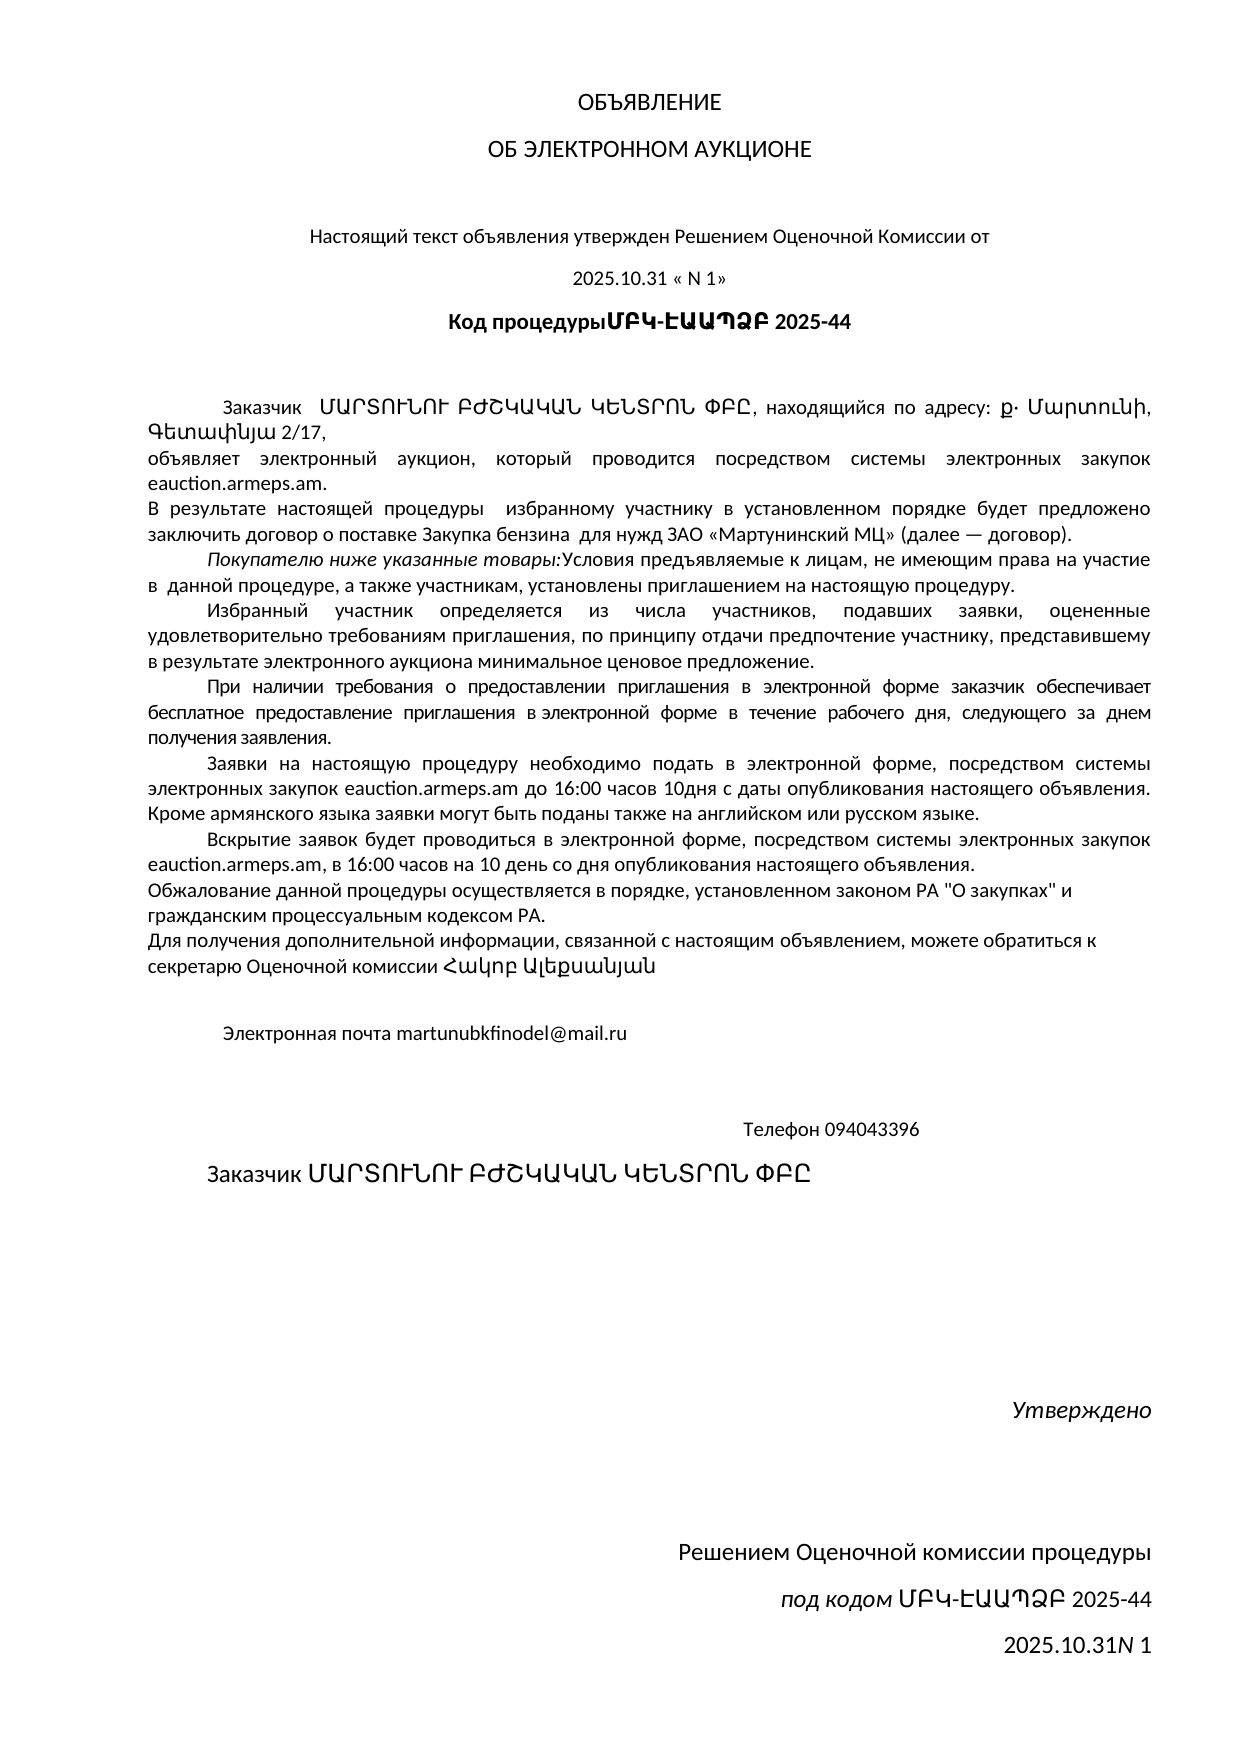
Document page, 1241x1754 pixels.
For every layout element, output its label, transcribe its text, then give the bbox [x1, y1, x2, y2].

text 2025.10.31 « N 1» [148, 265, 1152, 290]
text под кодом ՄԲԿ-ԷԱԱՊՁԲ 2025-44 2025.10.31 N 1 [148, 1583, 1152, 1659]
text Избранный участник определяется из числа участников, подавших заявки, оцененные удовлетворительно требованиям приглашения, по принципу отдачи предпочтение участнику, представившему в результате электронного аукциона минимальное ценовое предложение. [148, 597, 1152, 673]
text В результате настоящей процедуры избранному участнику в установленном порядке будет предложено заключить договор о поставке Закупка бензина для нужд ЗАО «Мартунинский МЦ» (далее — договор). [148, 496, 1152, 546]
text Код процедурыՄԲԿ-ԷԱԱՊՁԲ 2025-44 [148, 307, 1152, 335]
text Решением Оценочной комиссии процедуры [148, 1536, 1152, 1567]
text Покупателю ниже указанные товары:Условия предъявляемые к лицам, не имеющим права на участие в данной процедуре, а также участникам, установлены приглашением на настоящую процедуру. [148, 546, 1152, 597]
text Утверждено [148, 1394, 1152, 1425]
text Для получения дополнительной информации, связанной с настоящим объявлением, можете обратиться к секретарю Оценочной комиссии Հակոբ Ալեքսանյան [148, 928, 1152, 978]
text Электронная почта martunubkfinodel@mail.ru [148, 1021, 1152, 1046]
text Настоящий текст объявления утвержден Решением Оценочной Комиссии от [148, 223, 1152, 248]
text При наличии требования о предоставлении приглашения в электронной форме заказчик обеспечивает бесплатное предоставление приглашения в электронной форме в течение рабочего дня, следующего за днем получения заявления. [148, 673, 1152, 750]
text Заявки на настоящую процедуру необходимо подать в электронной форме, посредством системы электронных закупок eauction.armeps.am до 16:00 часов 10дня с даты опубликования настоящего объявления. Кроме армянского языка заявки могут быть поданы также на английском или русском языке. [148, 750, 1152, 826]
text ОБЪЯВЛЕНИЕ [148, 86, 1152, 117]
text ОБ ЭЛЕКТРОННОМ АУКЦИОНЕ [148, 134, 1152, 164]
text Заказчик ՄԱՐՏՈՒՆՈՒ ԲԺՇԿԱԿԱՆ ԿԵՆՏՐՈՆ ՓԲԸ [148, 1158, 1152, 1189]
text Обжалование данной процедуры осуществляется в порядке, установленном законом РА "О закупках" и гражданским процессуальным кодексом РА. [148, 877, 1152, 928]
text Вскрытие заявок будет проводиться в электронной форме, посредством системы электронных закупок eauction.armeps.am, в 16:00 часов на 10 день со дня опубликования настоящего объявления. [148, 826, 1152, 877]
text объявляет электронный аукцион, который проводится посредством системы электронных закупок eauction.armeps.am. [148, 445, 1152, 496]
text Заказчик ՄԱՐՏՈՒՆՈՒ ԲԺՇԿԱԿԱՆ ԿԵՆՏՐՈՆ ՓԲԸ, находящийся по адресу: ք· Մարտունի, Գետափնյա 2/17, [148, 394, 1152, 445]
text Телефон 094043396 [325, 1063, 1152, 1142]
